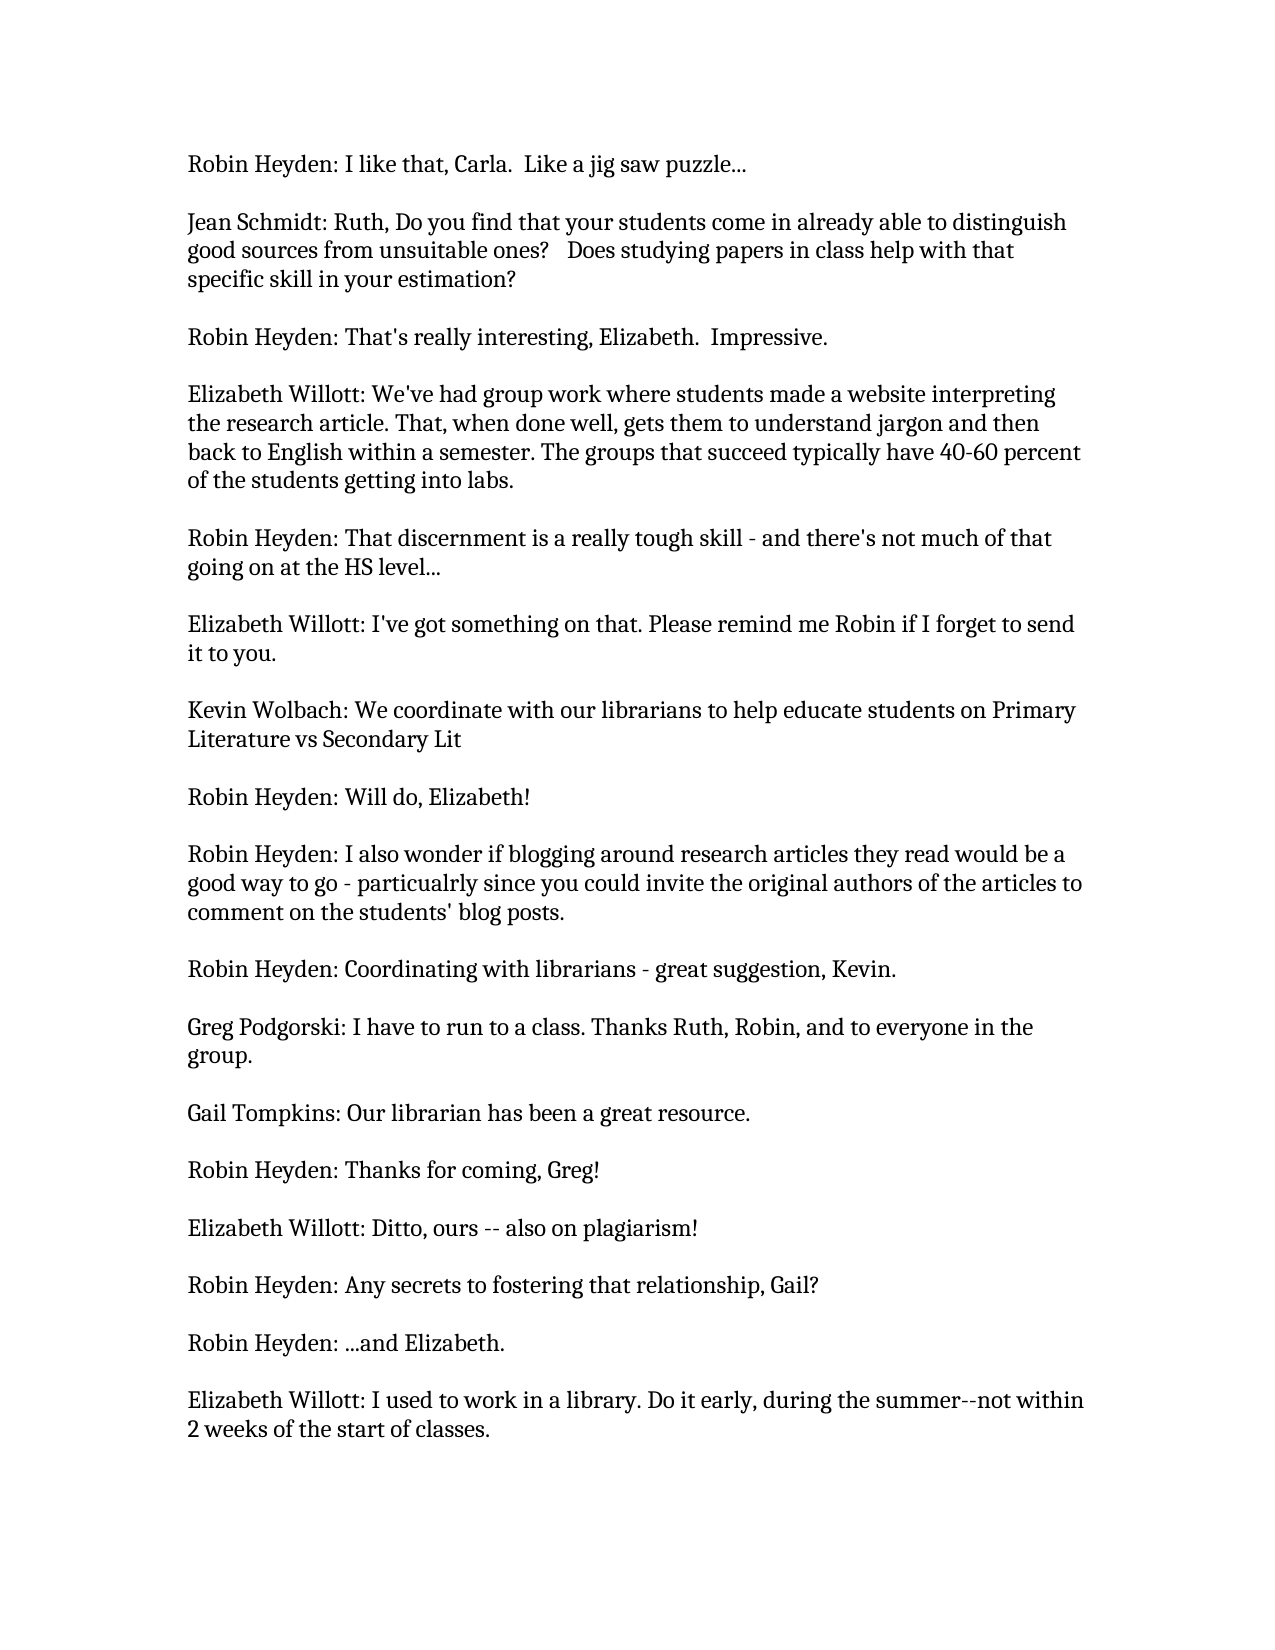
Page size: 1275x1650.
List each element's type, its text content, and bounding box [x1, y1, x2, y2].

text Robin Heyden: That's really interesting, Elizabeth. Impressive. [187, 322, 1087, 351]
text Robin Heyden: I like that, Carla. Like a jig saw puzzle... [187, 150, 1087, 179]
text Elizabeth Willott: We've had group work where students made a website interpreting the research article. That, when done well, gets them to understand jargon and then back to English within a semester. The groups that succeed typically have 40-60 percent of the students getting into labs. [187, 380, 1087, 495]
text Elizabeth Willott: I've got something on that. Please remind me Robin if I forget to send it to you. [187, 610, 1087, 667]
text Robin Heyden: ...and Elizabeth. [187, 1329, 1087, 1357]
text Robin Heyden: That discernment is a really tough skill - and there's not much of that going on at the HS level... [187, 524, 1087, 581]
text Robin Heyden: Will do, Elizabeth! [187, 782, 1087, 811]
text Kevin Wolbach: We coordinate with our librarians to help educate students on Primary Literature vs Secondary Lit [187, 696, 1087, 754]
text Greg Podgorski: I have to run to a class. Thanks Ruth, Robin, and to everyone in the group. [187, 1012, 1087, 1070]
text Elizabeth Willott: I used to work in a library. Do it early, during the summer--not within 2 weeks of the start of classes. [187, 1386, 1087, 1444]
text Robin Heyden: Any secrets to fostering that relationship, Gail? [187, 1271, 1087, 1300]
text Jean Schmidt: Ruth, Do you find that your students come in already able to distinguish good sources from unsuitable ones? Does studying papers in class help with that specific skill in your estimation? [187, 207, 1087, 294]
text Robin Heyden: I also wonder if blogging around research articles they read would be a good way to go - particualrly since you could invite the original authors of the articles to comment on the students' blog posts. [187, 840, 1087, 926]
text Robin Heyden: Thanks for coming, Greg! [187, 1156, 1087, 1185]
text Gail Tompkins: Our librarian has been a great resource. [187, 1099, 1087, 1127]
text Robin Heyden: Coordinating with librarians - great suggestion, Kevin. [187, 955, 1087, 984]
text Elizabeth Willott: Ditto, ours -- also on plagiarism! [187, 1214, 1087, 1242]
